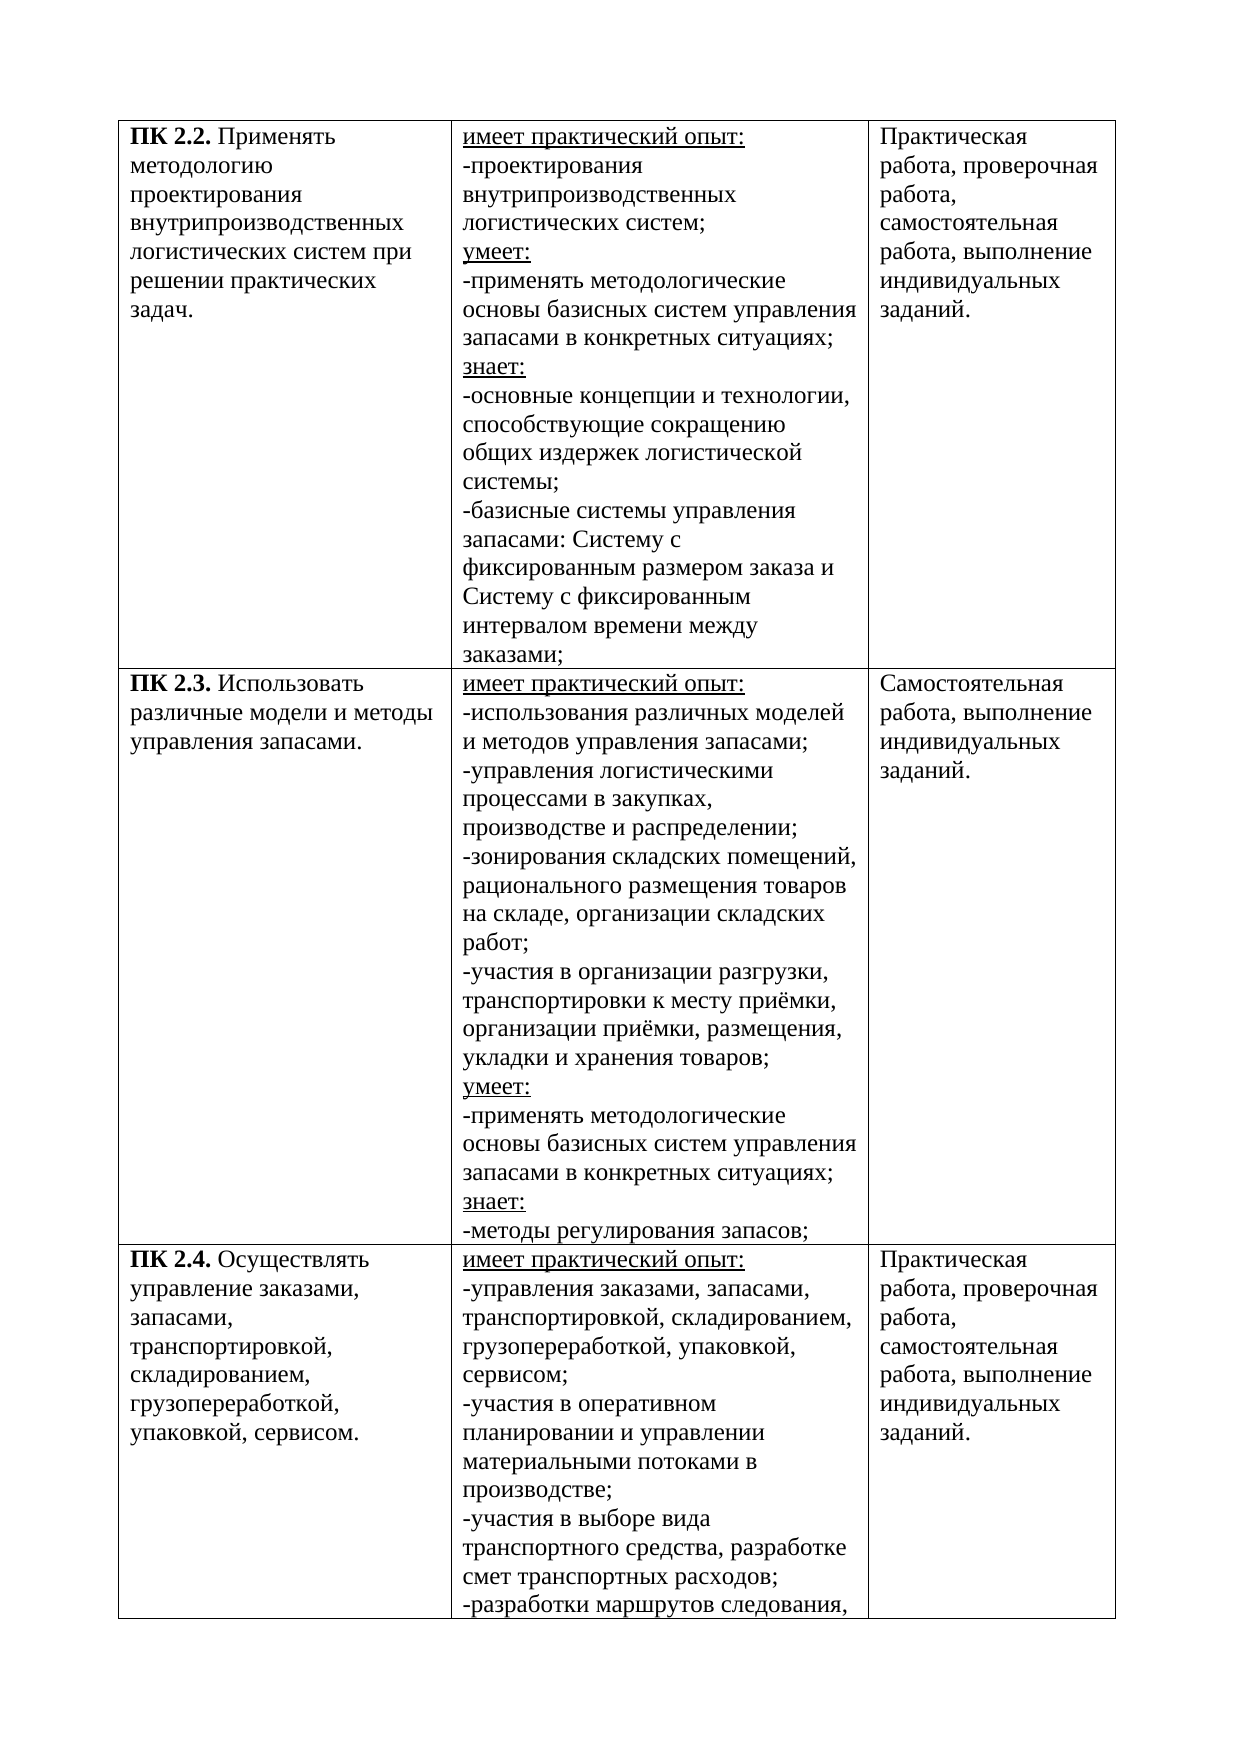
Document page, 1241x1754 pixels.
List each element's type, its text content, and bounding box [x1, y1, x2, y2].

table_cell ПК 2.3. Использовать различные модели и методы управления запасами. [119, 669, 451, 1243]
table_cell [452, 1245, 868, 1618]
table_cell имеет практический опыт: -проектирования внутрипроизводственных логистических систем; умеет: -применять методологические основы базисных систем управления запасами в конкретных ситуациях; знает: -основные концепции и технологии, способствующие сокращению общих издержек логистической системы; -базисные системы управления запасами: Систему с фиксированным размером заказа и Систему с фиксированным интервалом времени между заказами; [452, 121, 868, 667]
table_cell Практическая работа, проверочная работа, самостоятельная работа, выполнение индивидуальных заданий. [869, 121, 1115, 667]
table_cell Самостоятельная работа, выполнение индивидуальных заданий. [869, 669, 1115, 1243]
table_cell имеет практический опыт: -использования различных моделей и методов управления запасами; -управления логистическими процессами в закупках, производстве и распределении; -зонирования складских помещений, рационального размещения товаров на складе, организации складских работ; -участия в организации разгрузки, транспортировки к месту приёмки, организации приёмки, размещения, укладки и хранения товаров; умеет: -применять методологические основы базисных систем управления запасами в конкретных ситуациях; знает: -методы регулирования запасов; [452, 669, 868, 1243]
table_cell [869, 1245, 1115, 1618]
table_cell ПК 2.2. Применять методологию проектирования внутрипроизводственных логистических систем при решении практических задач. [119, 121, 451, 667]
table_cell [119, 1245, 451, 1618]
